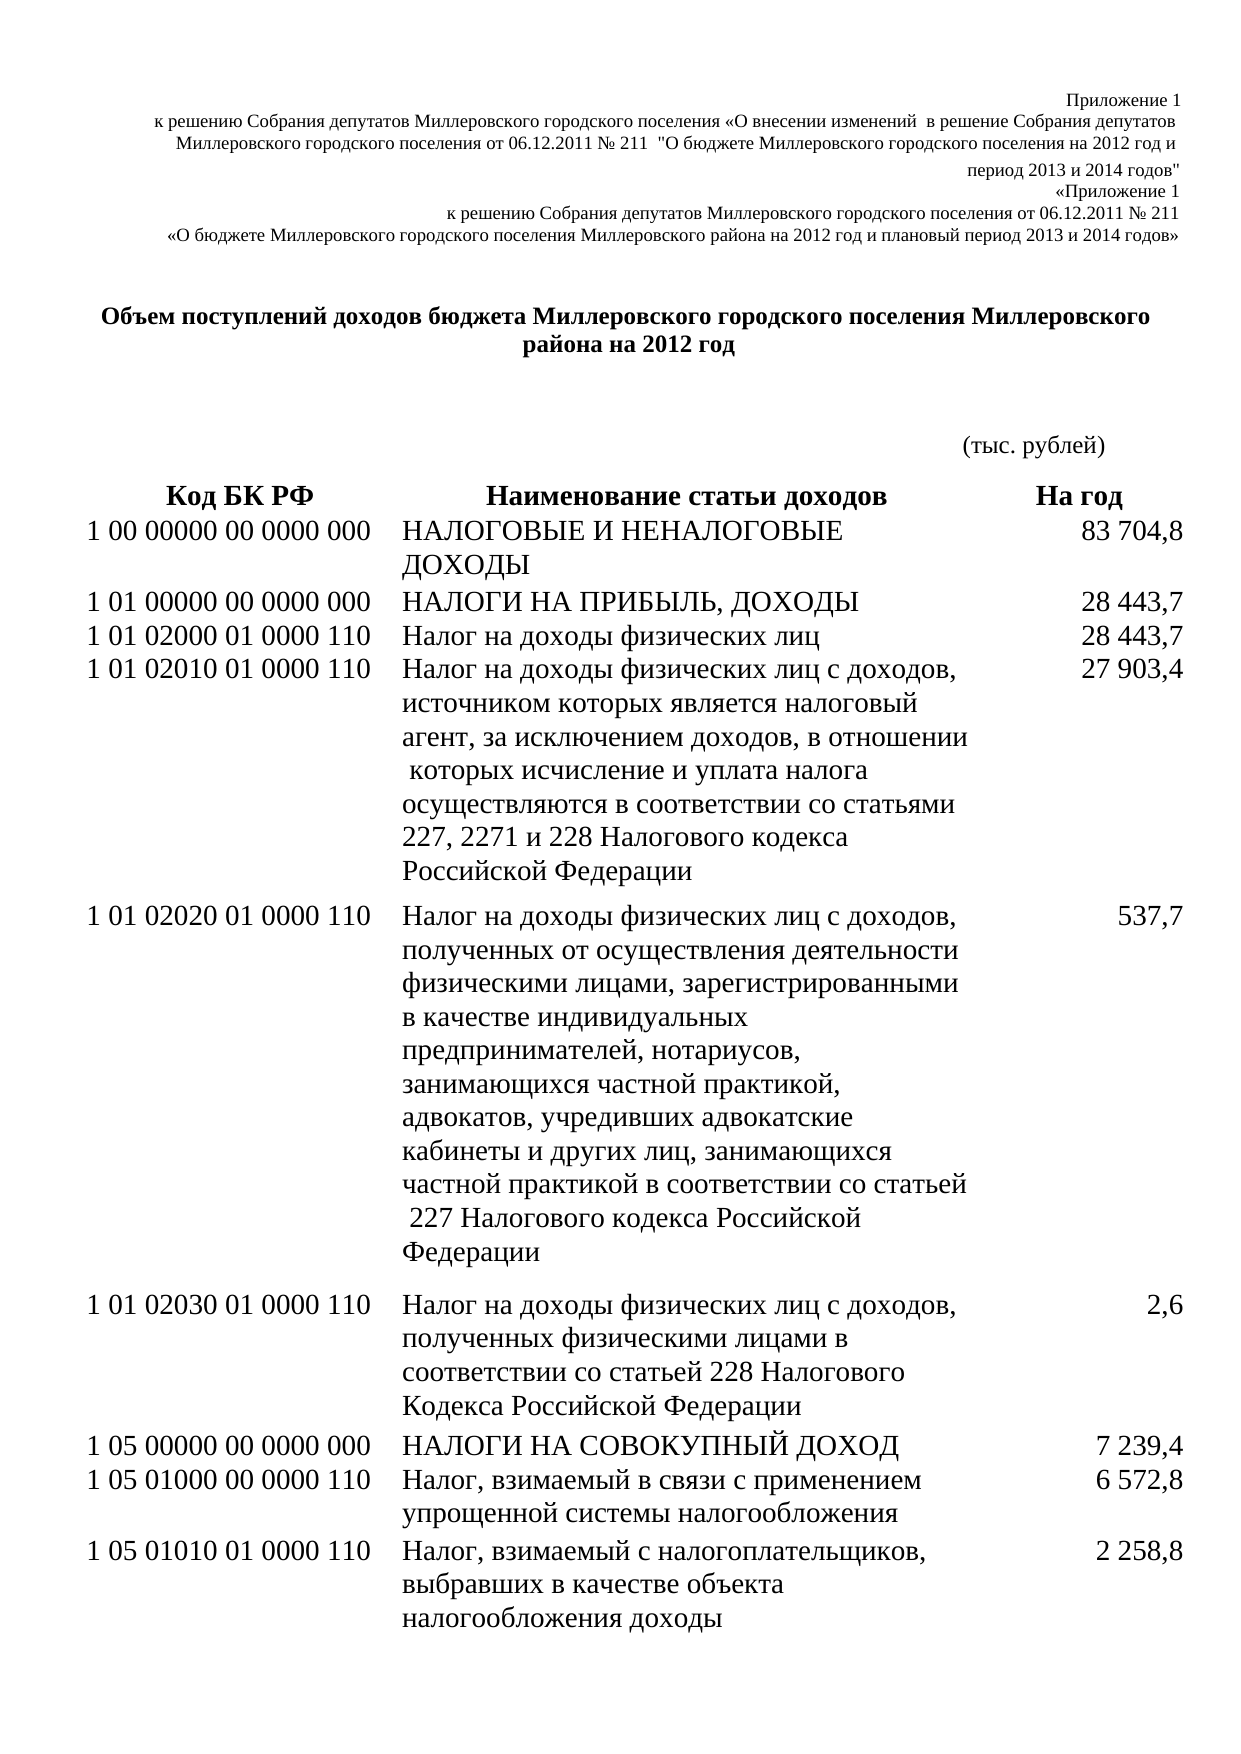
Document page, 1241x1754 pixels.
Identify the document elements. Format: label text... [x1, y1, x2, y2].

text адвокатов, учредивших адвокатские [77, 1099, 1199, 1133]
text «Приложение 1 [77, 180, 1199, 202]
text занимающихся частной практикой, [77, 1066, 1199, 1099]
text период 2013 и 2014 годов" [77, 159, 1199, 180]
text предпринимателей, нотариусов, [77, 1032, 1199, 1066]
text 1 01 02030 01 0000 110 Налог на доходы физических лиц с доходов, 2,6 [77, 1287, 1199, 1321]
text выбравших в качестве объекта [77, 1567, 1199, 1600]
text Миллеровского городского поселения от 06.12.2011 № 211 "О бюджете Миллеровского городского поселения на 2012 год и [77, 132, 1199, 153]
text «О бюджете Миллеровского городского поселения Миллеровского района на 2012 год и плановый период 2013 и 2014 годов» [77, 223, 1199, 245]
text 227, 2271 и 228 Налогового кодекса [77, 819, 1199, 853]
text 1 01 02010 01 0000 110 Налог на доходы физических лиц с доходов, 27 903,4 [77, 652, 1199, 685]
text в качестве индивидуальных [77, 999, 1199, 1032]
text (тыс. рублей) [77, 431, 1199, 459]
text которых исчисление и уплата налога [77, 752, 1199, 786]
text 1 01 02020 01 0000 110 Налог на доходы физических лиц с доходов, 537,7 [77, 898, 1199, 932]
text Код БК РФ Наименование статьи доходов На год [77, 478, 1199, 512]
text ДОХОДЫ [77, 547, 1199, 581]
text к решению Собрания депутатов Миллеровского городского поселения «О внесении изменений в решение Собрания депутатов [77, 110, 1199, 132]
text осуществляются в соответствии со статьями [77, 786, 1199, 819]
text налогообложения доходы [77, 1600, 1199, 1634]
text 1 05 01010 01 0000 110 Налог, взимаемый с налогоплательщиков, 2 258,8 [77, 1533, 1199, 1567]
text 1 01 00000 00 0000 000 НАЛОГИ НА ПРИБЫЛЬ, ДОХОДЫ 28 443,7 [77, 584, 1199, 618]
text частной практикой в соответствии со статьей [77, 1167, 1199, 1200]
text района на 2012 год [77, 329, 1199, 358]
text 1 05 00000 00 0000 000 НАЛОГИ НА СОВОКУПНЫЙ ДОХОД 7 239,4 [77, 1428, 1199, 1462]
text кабинеты и других лиц, занимающихся [77, 1133, 1199, 1167]
text 1 05 01000 00 0000 110 Налог, взимаемый в связи с применением 6 572,8 [77, 1462, 1199, 1495]
text 1 01 02000 01 0000 110 Налог на доходы физических лиц 28 443,7 [77, 618, 1199, 652]
text Объем поступлений доходов бюджета Миллеровского городского поселения Миллеровского [77, 301, 1199, 329]
text к решению Собрания депутатов Миллеровского городского поселения от 06.12.2011 № 211 [77, 202, 1199, 223]
text источником которых является налоговый [77, 685, 1199, 719]
text 227 Налогового кодекса Российской [77, 1200, 1199, 1234]
text агент, за исключением доходов, в отношении [77, 719, 1199, 752]
text соответствии со статьей 228 Налогового [77, 1354, 1199, 1388]
text Российской Федерации [77, 853, 1199, 886]
text 1 00 00000 00 0000 000 НАЛОГОВЫЕ И НЕНАЛОГОВЫЕ 83 704,8 [77, 513, 1199, 547]
text полученных физическими лицами в [77, 1321, 1199, 1354]
text физическими лицами, зарегистрированными [77, 965, 1199, 999]
text Приложение 1 [77, 89, 1199, 110]
text Кодекса Российской Федерации [77, 1388, 1199, 1421]
text Федерации [77, 1234, 1199, 1267]
text полученных от осуществления деятельности [77, 932, 1199, 965]
text упрощенной системы налогообложения [77, 1495, 1199, 1529]
